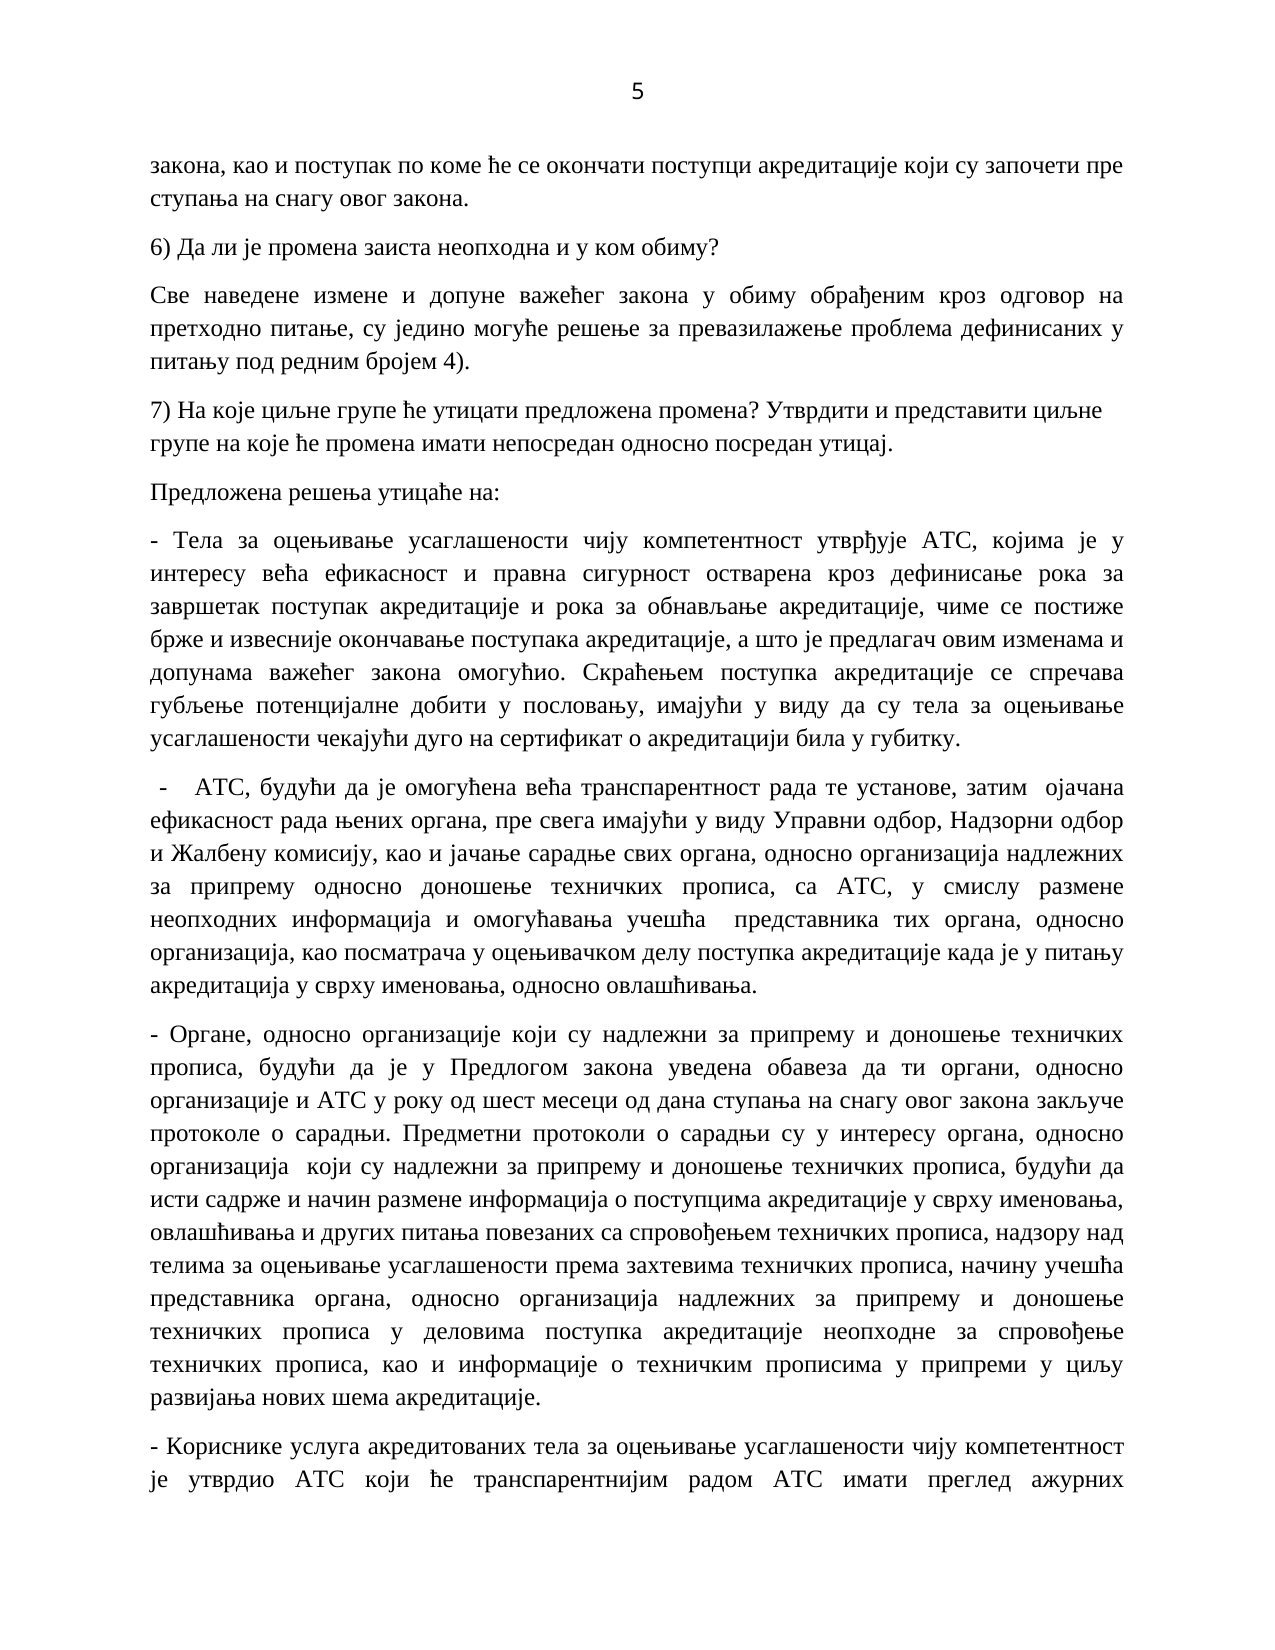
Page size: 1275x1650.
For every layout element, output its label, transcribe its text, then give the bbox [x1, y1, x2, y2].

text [150, 150, 1125, 212]
text Предложена решења утицаће на: [150, 477, 1125, 505]
text 7) На које циљне групе ће утицати предложена промена? Утврдити и представити циљне групе на које ће промена имати непосредан односно посредан утицај. [150, 395, 1125, 457]
text Све наведене измене и допуне важећег закона у обиму обрађеним кроз одговор на претходно питање, су једино могуће решење за превазилажење проблема дефинисаних у питању под редним бројем 4). [150, 280, 1125, 375]
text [150, 1431, 1125, 1492]
text - Органе, односно организације који су надлежни за припрему и доношење техничких прописа, будући да је у Предлогом закона уведена обавеза да ти органи, односно организације и АТС у року од шест месеци од дана ступања на снагу овог закона закључе протоколе о сарадњи. Предметни протоколи о сарадњи су у интересу органа, односно организација који су надлежни за припрему и доношење техничких прописа, будући да исти садрже и начин размене информација о поступцима акредитације у сврху именовања, овлашћивања и других питања повезаних са спровођењем техничких прописа, надзору над телима за оцењивање усаглашености према захтевима техничких прописа, начину учешћа представника органа, односно организација надлежних за припрему и доношење техничких прописа у деловима поступка акредитације неопходне за спровођење техничких прописа, као и информације о техничким прописима у припреми у циљу развијања нових шема акредитације. [150, 1019, 1125, 1411]
text 6) Да ли је промена заиста неопходна и у ком обиму? [150, 232, 1125, 260]
text - АТС, будући да је омогућена већа транспарентност рада те установе, затим ојачана ефикасност рада њених органа, пре свега имајући у виду Управни одбор, Надзорни одбор и Жалбену комисију, као и јачање сарадње свих органа, односно организација надлежних за припрему односно доношење техничких прописа, са АТС, у смислу размене неопходних информација и омогућавања учешћа представника тих органа, односно организација, као посматрача у оцењивачком делу поступка акредитације када је у питању акредитација у сврху именовања, односно овлашћивања. [150, 772, 1125, 999]
text - Тела за оцењивање усаглашености чију компетентност утврђује АТС, којима је у интересу већа ефикасност и правна сигурност остварена кроз дефинисање рока за завршетак поступак акредитације и рока за обнављање акредитације, чиме се постиже брже и извесније окончавање поступака акредитације, а што је предлагач овим изменама и допунама важећег закона омогућио. Скраћењем поступка акредитације се спречава губљење потенцијалне добити у пословању, имајући у виду да су тела за оцењивање усаглашености чекајући дуго на сертификат о акредитацији била у губитку. [150, 525, 1125, 752]
